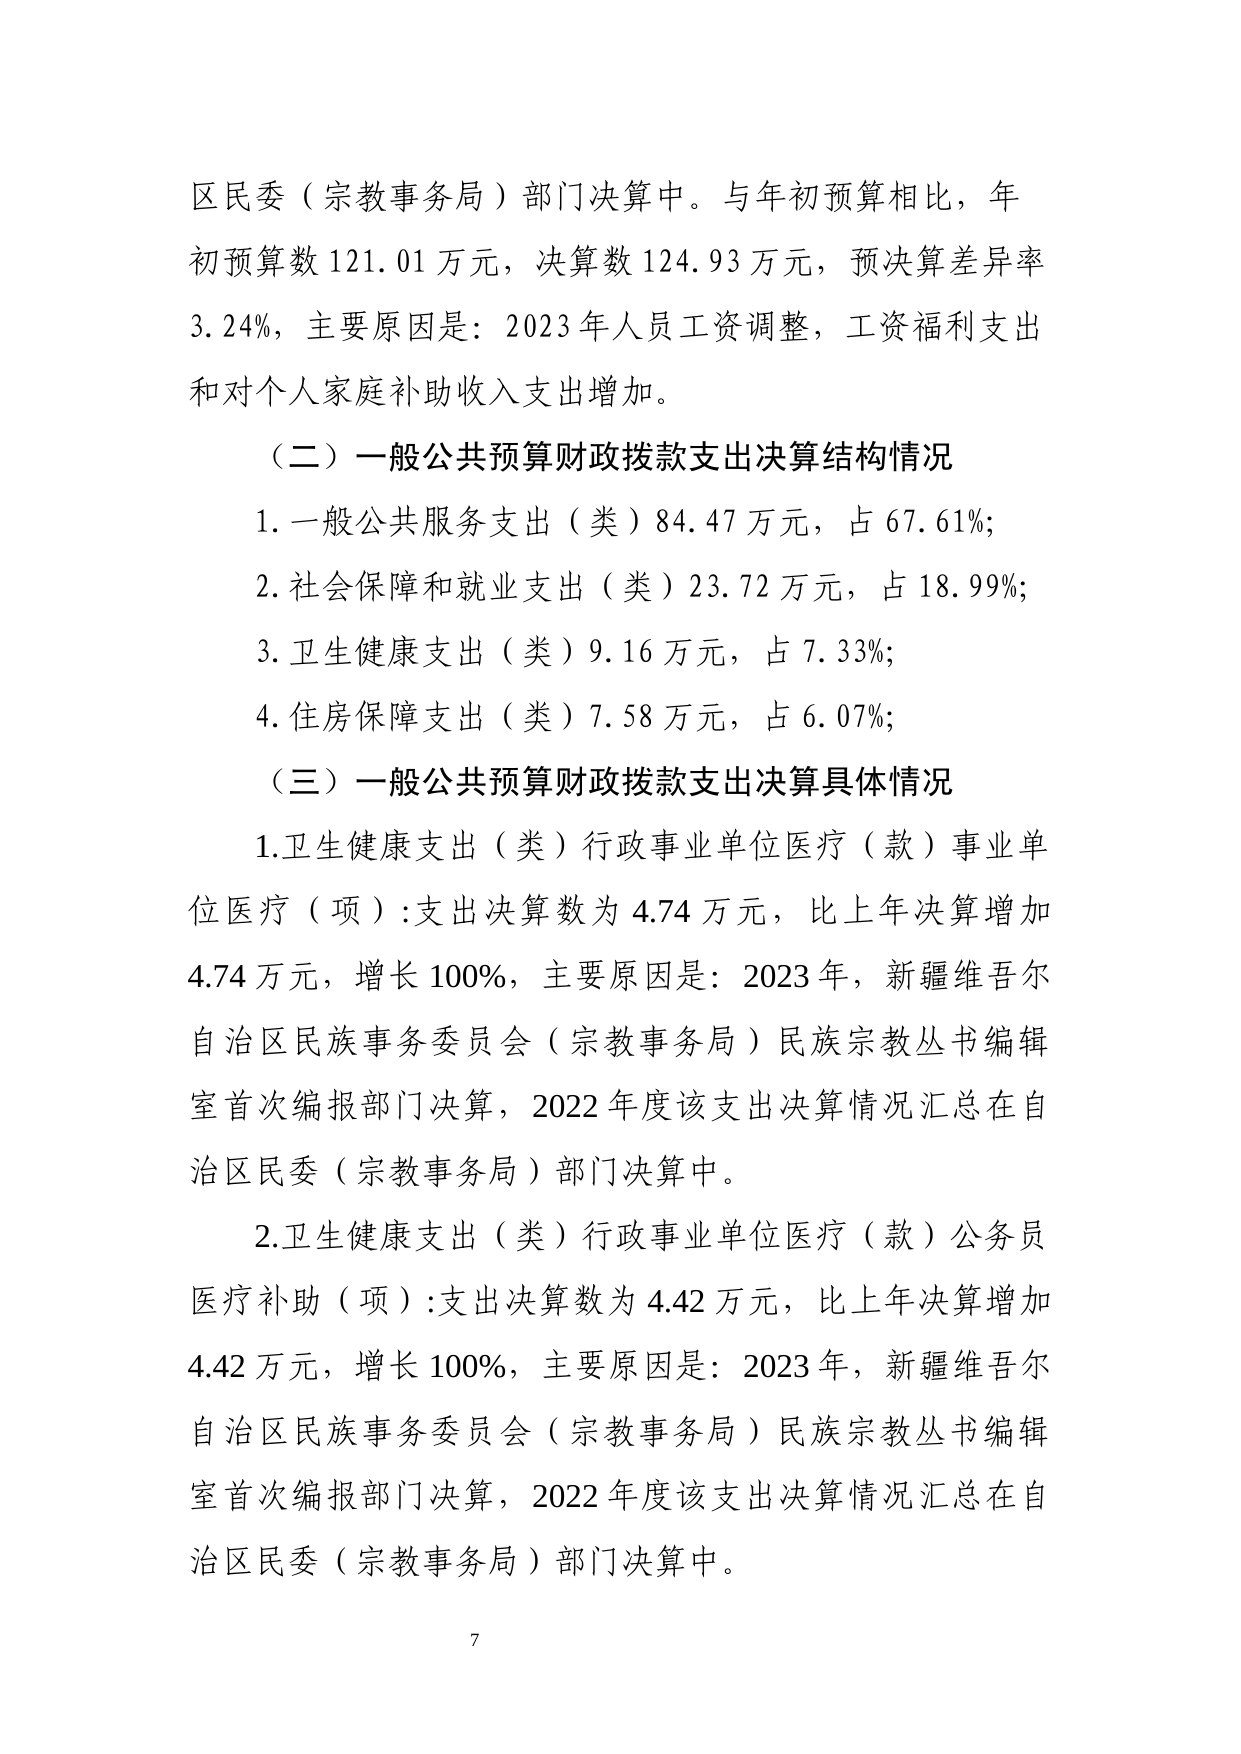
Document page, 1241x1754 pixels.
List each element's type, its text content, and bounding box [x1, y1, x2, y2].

list 4.住房保障支出（类）7.58万元，占6.07%； [187, 682, 1053, 747]
list 2.社会保障和就业支出（类）23.72万元，占18.99%； [187, 552, 1053, 617]
list 1.一般公共服务支出（类）84.47万元，占67.61%； [187, 487, 1053, 552]
list 3.卫生健康支出（类）9.16万元，占7.33%； [187, 617, 1053, 682]
text （三）一般公共预算财政拨款支出决算具体情况 [187, 747, 1053, 812]
list 一般公共预算财政拨款支出决算结构情况 [187, 422, 1053, 487]
text 2.卫生健康支出（类）行政事业单位医疗（款）公务员医疗补助（项）:支出决算数为4.42万元，比上年决算增加4.42万元，增长100%，主要原因是：2023年，新疆维吾尔自治区民族事务委员会（宗教事务局）民族宗教丛书编辑室首次编报部门决算，2022年度该支出决算情况汇总在自治区民委（宗教事务局）部门决算中。 [187, 1202, 1053, 1592]
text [187, 162, 1053, 422]
text 1.卫生健康支出（类）行政事业单位医疗（款）事业单位医疗（项）:支出决算数为4.74万元，比上年决算增加4.74万元，增长100%，主要原因是：2023年，新疆维吾尔自治区民族事务委员会（宗教事务局）民族宗教丛书编辑室首次编报部门决算，2022年度该支出决算情况汇总在自治区民委（宗教事务局）部门决算中。 [187, 812, 1053, 1202]
